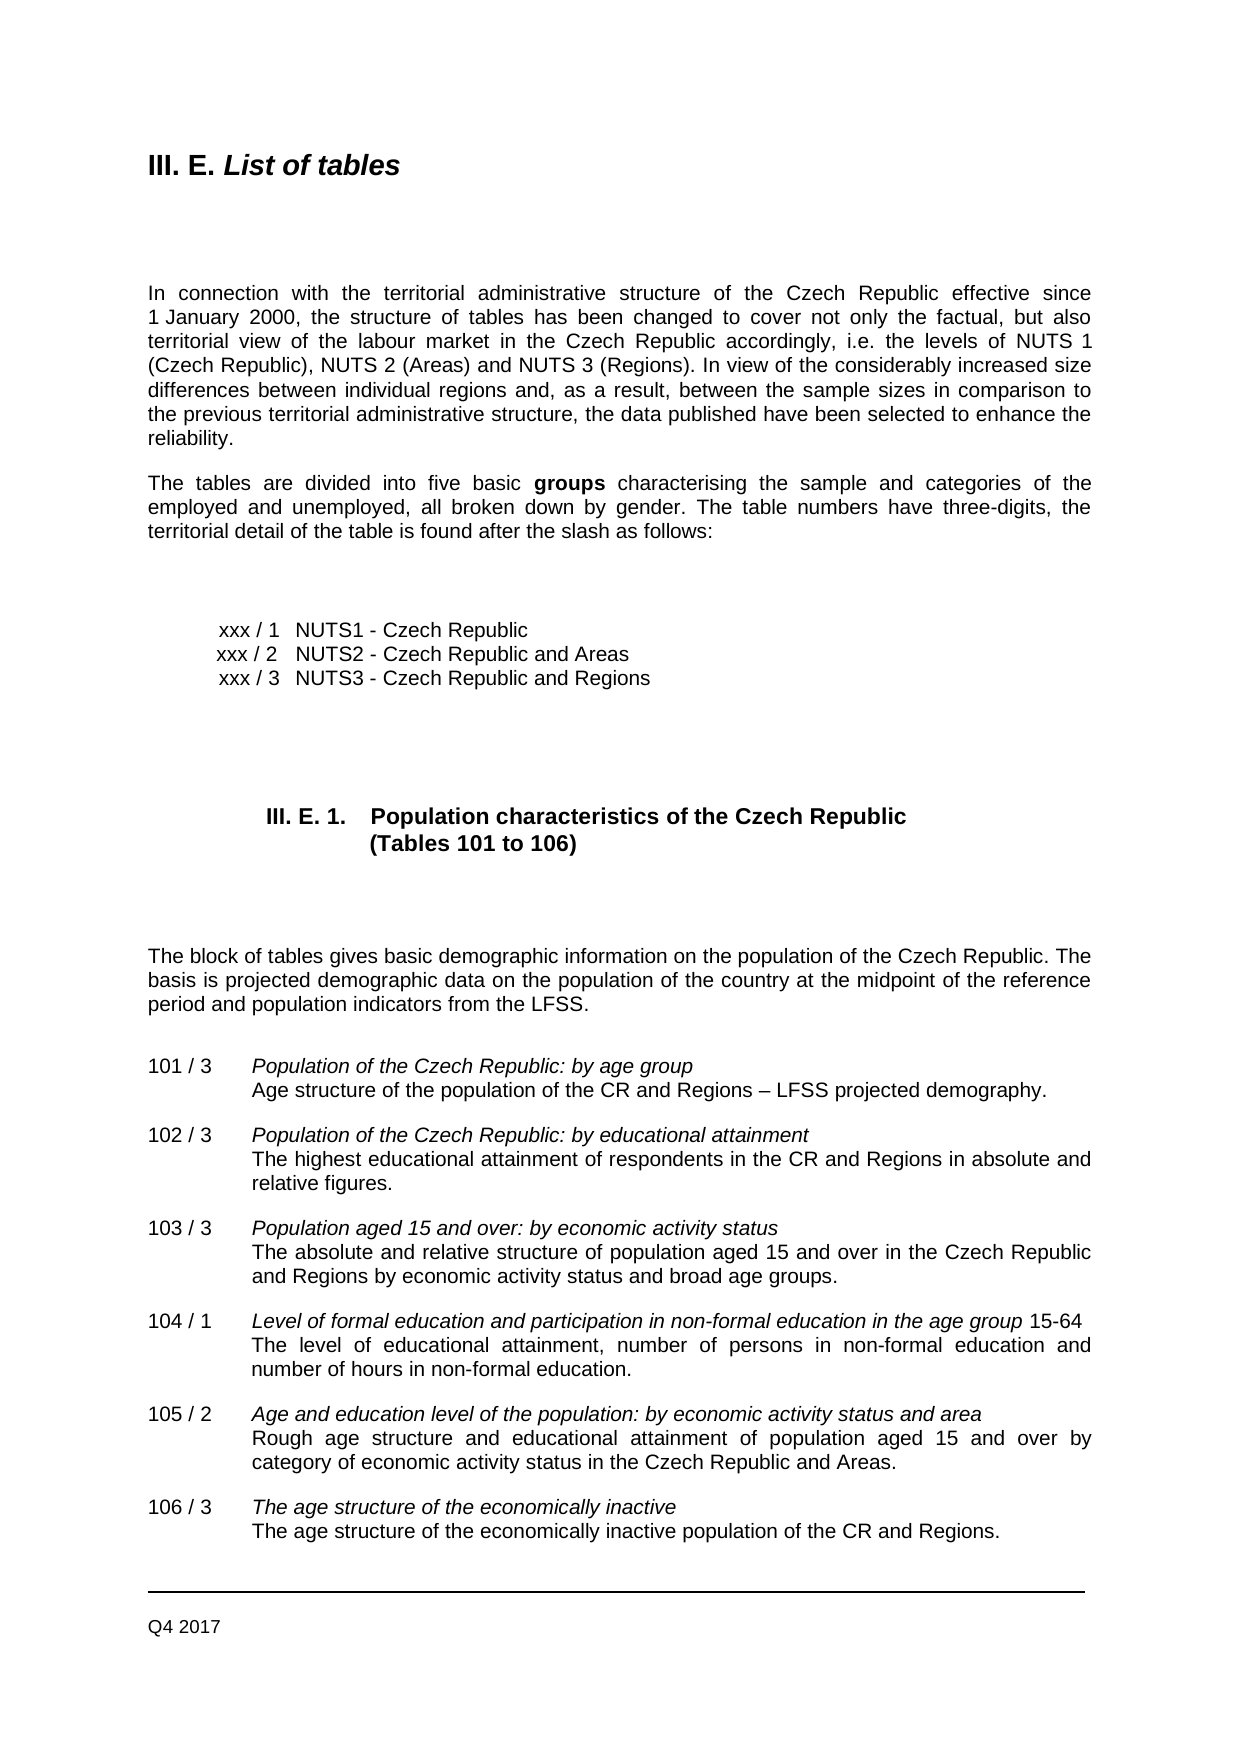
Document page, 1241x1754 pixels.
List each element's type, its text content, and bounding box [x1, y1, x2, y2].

text In connection with the territorial administrative structure of the Czech Republic effective since 1 January 2000, the structure of tables has been changed to cover not only the factual, but also territorial view of the labour market in the Czech Republic accordingly, i.e. the levels of NUTS 1 (Czech Republic), NUTS 2 (Areas) and NUTS 3 (Regions). In view of the considerably increased size differences between individual regions and, as a result, between the sample sizes in comparison to the previous territorial administrative structure, the data published have been selected to enhance the reliability. [148, 281, 1092, 450]
text The level of educational attainment, number of persons in non-formal education and number of hours in non-formal education. [251, 1333, 1092, 1381]
text Rough age structure and educational attainment of population aged 15 and over by category of economic activity status in the Czech Republic and Areas. [252, 1426, 1092, 1474]
text The age structure of the economically inactive population of the CR and Regions. [252, 1519, 1092, 1543]
text 105 / 2 Age and education level of the population: by economic activity status and area [148, 1402, 1092, 1426]
list Population characteristics of the Czech Republic [148, 802, 1092, 829]
text 104 / 1 Level of formal education and participation in non-formal education in the age group 15-64 [148, 1309, 1092, 1333]
text 103 / 3 Population aged 15 and over: by economic activity status [148, 1216, 1092, 1240]
text 106 / 3 The age structure of the economically inactive [148, 1495, 1092, 1519]
text 101 / 3 Population of the Czech Republic: by age group [148, 1054, 1092, 1078]
text The tables are divided into five basic groups characterising the sample and categories of the employed and unemployed, all broken down by gender. The table numbers have three-digits, the territorial detail of the table is found after the slash as follows: [148, 471, 1092, 543]
text CZ-ICSE : CZ-ICSE is based on the revised International Classification of Status in Employment – ICSE-93, approved by the 15th International Conference of Labour Statisticians in January 1993. The ICSE-93 is obligatory at the one-digit level, more detailed breakdown is recommended. CZ-ISCE is obligatory down to the four-digit level. Only economically active persons are included.III. E. List of tables [148, 148, 1092, 181]
text (Tables 101 to 106) [148, 829, 1092, 857]
text Age structure of the population of the CR and Regions – LFSS projected demography. [252, 1078, 1092, 1102]
text 102 / 3 Population of the Czech Republic: by educational attainment [148, 1123, 1092, 1147]
text The absolute and relative structure of population aged 15 and over in the Czech Republic and Regions by economic activity status and broad age groups. [252, 1240, 1092, 1288]
text The block of tables gives basic demographic information on the population of the Czech Republic. The basis is projected demographic data on the population of the country at the midpoint of the reference period and population indicators from the LFSS. [148, 944, 1092, 1016]
text xxx / 3 NUTS3 - Czech Republic and Regions [148, 666, 1092, 690]
text xxx / 2 NUTS2 - Czech Republic and Areas [148, 642, 1092, 666]
text The highest educational attainment of respondents in the CR and Regions in absolute and relative figures. [252, 1147, 1092, 1195]
text xxx / 1 NUTS1 - Czech Republic [148, 618, 1092, 642]
